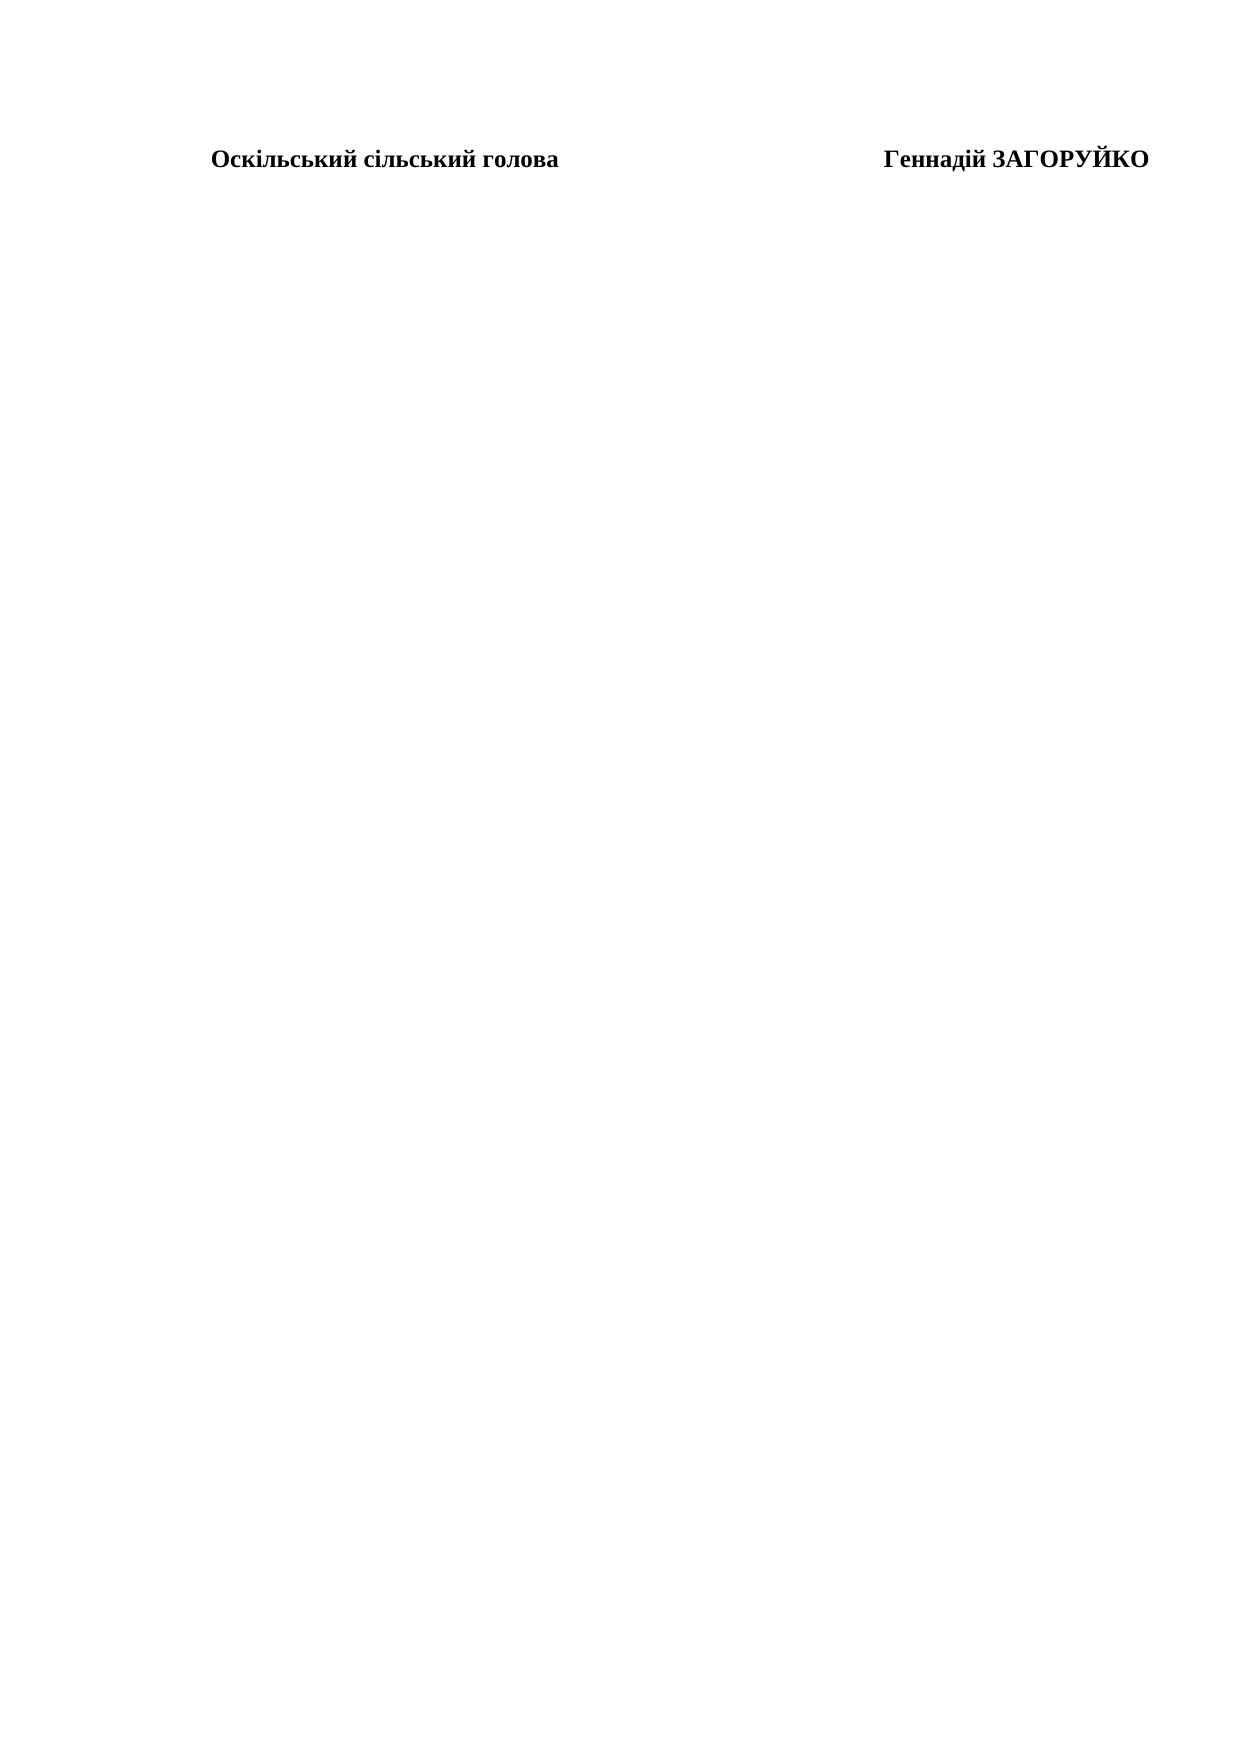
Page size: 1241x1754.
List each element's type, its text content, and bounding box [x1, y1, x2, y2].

text Оскільський сільський голова Геннадій ЗАГОРУЙКО [133, 144, 1196, 173]
